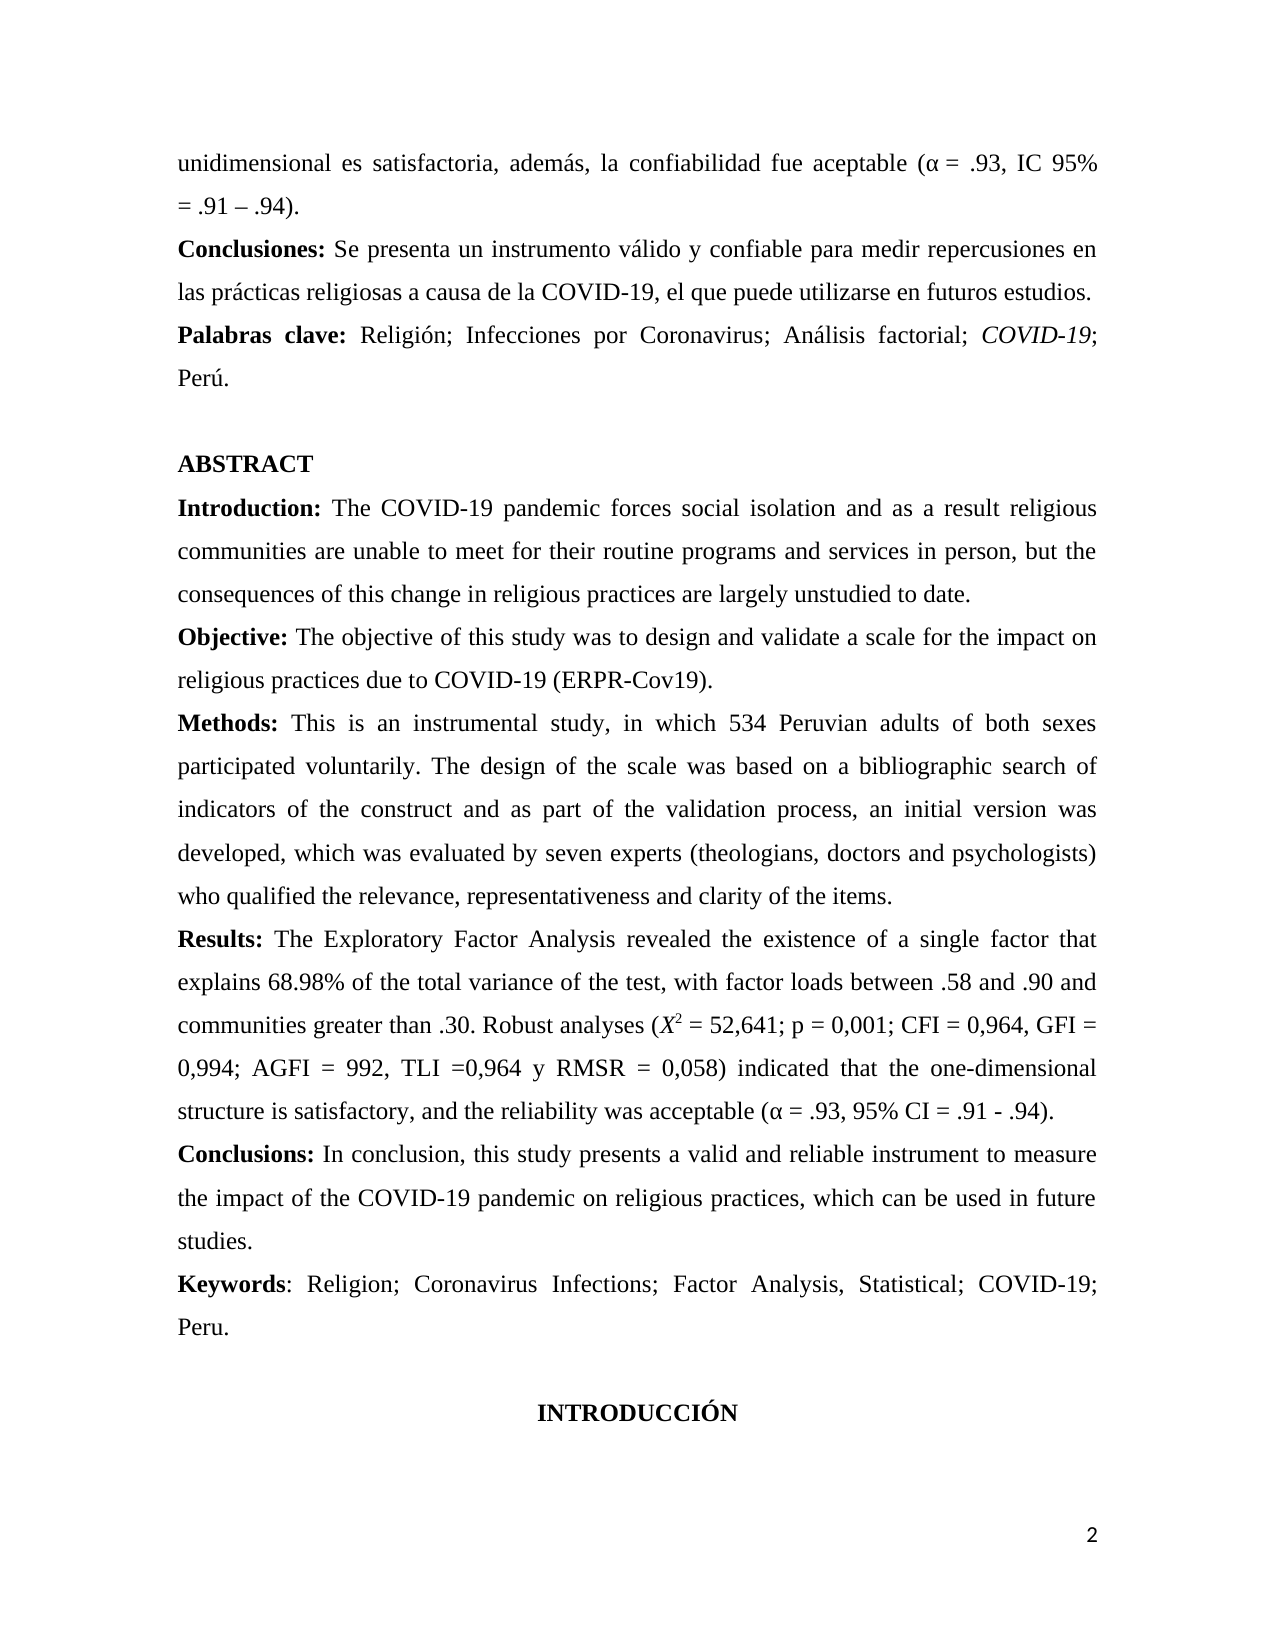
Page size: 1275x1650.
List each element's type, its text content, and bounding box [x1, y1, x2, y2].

text Keywords: Religion; Coronavirus Infections; Factor Analysis, Statistical; COVID-19; Peru. [177, 1269, 1098, 1341]
text Introduction: The COVID-19 pandemic forces social isolation and as a result religious communities are unable to meet for their routine programs and services in person, but the consequences of this change in religious practices are largely unstudied to date. [177, 493, 1098, 608]
text Objective: The objective of this study was to design and validate a scale for the impact on religious practices due to COVID-19 (ERPR-Cov19). [177, 622, 1098, 694]
text Palabras clave: Religión; Infecciones por Coronavirus; Análisis factorial; COVID-19; Perú. [177, 320, 1098, 392]
text Conclusiones: Se presenta un instrumento válido y confiable para medir repercusiones en las prácticas religiosas a causa de la COVID-19, el que puede utilizarse en futuros estudios. [177, 234, 1098, 306]
text INTRODUCCIÓN [177, 1398, 1098, 1427]
text Methods: This is an instrumental study, in which 534 Peruvian adults of both sexes participated voluntarily. The design of the scale was based on a bibliographic search of indicators of the construct and as part of the validation process, an initial version was developed, which was evaluated by seven experts (theologians, doctors and psychologists) who qualified the relevance, representativeness and clarity of the items. [177, 708, 1098, 909]
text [177, 148, 1098, 219]
text ABSTRACT [177, 449, 1098, 478]
text Results: The Exploratory Factor Analysis revealed the existence of a single factor that explains 68.98% of the total variance of the test, with factor loads between .58 and .90 and communities greater than .30. Robust analyses (X2 = 52,641; p = 0,001; CFI = 0,964, GFI = 0,994; AGFI = 992, TLI =0,964 y RMSR = 0,058) indicated that the one-dimensional structure is satisfactory, and the reliability was acceptable (α = .93, 95% CI = .91 - .94). [177, 924, 1098, 1125]
text Conclusions: In conclusion, this study presents a valid and reliable instrument to measure the impact of the COVID-19 pandemic on religious practices, which can be used in future studies. [177, 1139, 1098, 1254]
